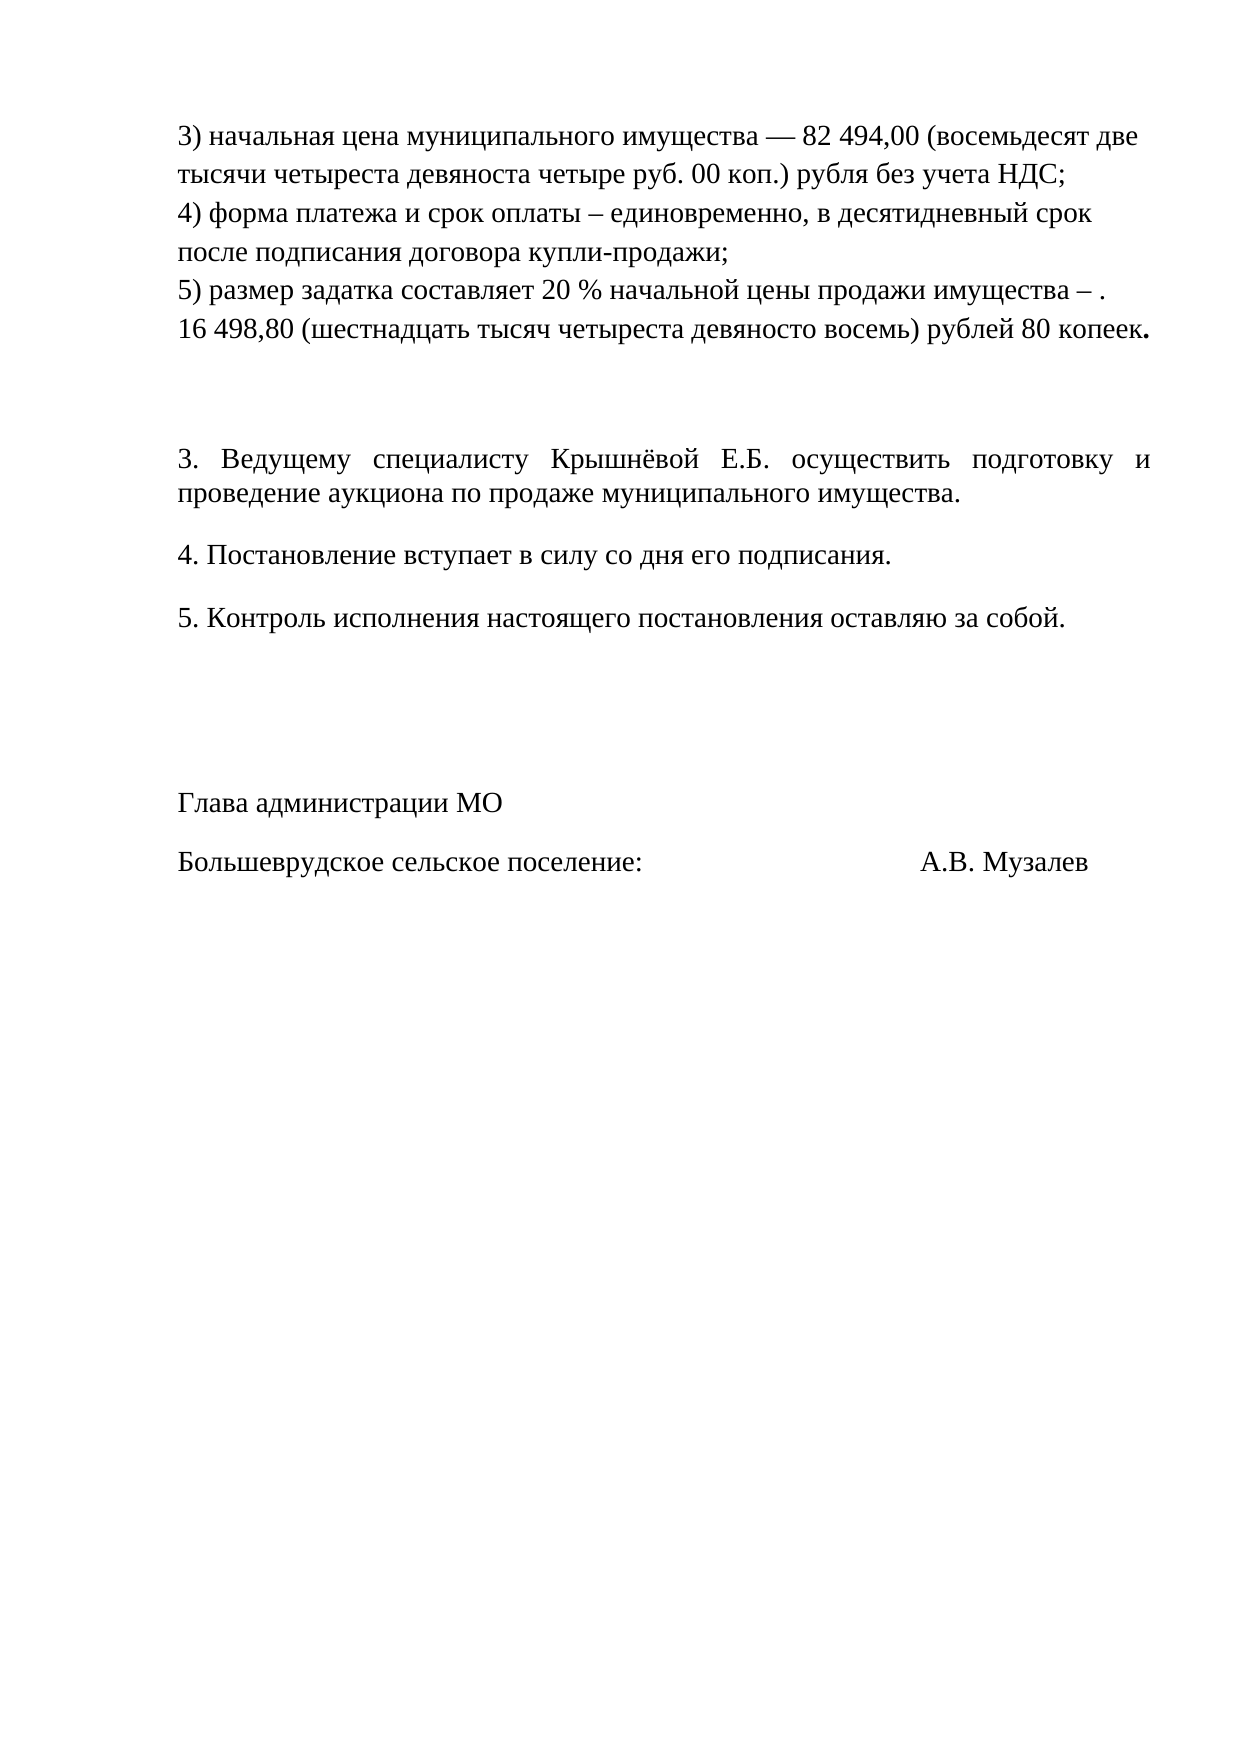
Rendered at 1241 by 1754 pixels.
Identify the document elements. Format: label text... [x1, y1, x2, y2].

text 3. Ведущему специалисту Крышнёвой Е.Б. осуществить подготовку и проведение аукциона по продаже муниципального имущества. [177, 441, 1152, 508]
text 5. Контроль исполнения настоящего постановления оставляю за собой. [177, 600, 1152, 634]
text Большеврудское сельское поселение: А.В. Музалев [177, 844, 1152, 878]
text Глава администрации МО [177, 785, 1152, 818]
text 3) начальная цена муниципального имущества — 82 494,00 (восемьдесят две тысячи четыреста девяноста четыре руб. 00 коп.) рубля без учета НДС; 4) форма платежа и срок оплаты – единовременно, в десятидневный срок после подписания договора купли-продажи; 5) размер задатка составляет 20 % начальной цены продажи имущества – . 16 498,80 (шестнадцать тысяч четыреста девяносто восемь) рублей 80 копеек. [177, 118, 1152, 344]
text 4. Постановление вступает в силу со дня его подписания. [177, 537, 1152, 571]
